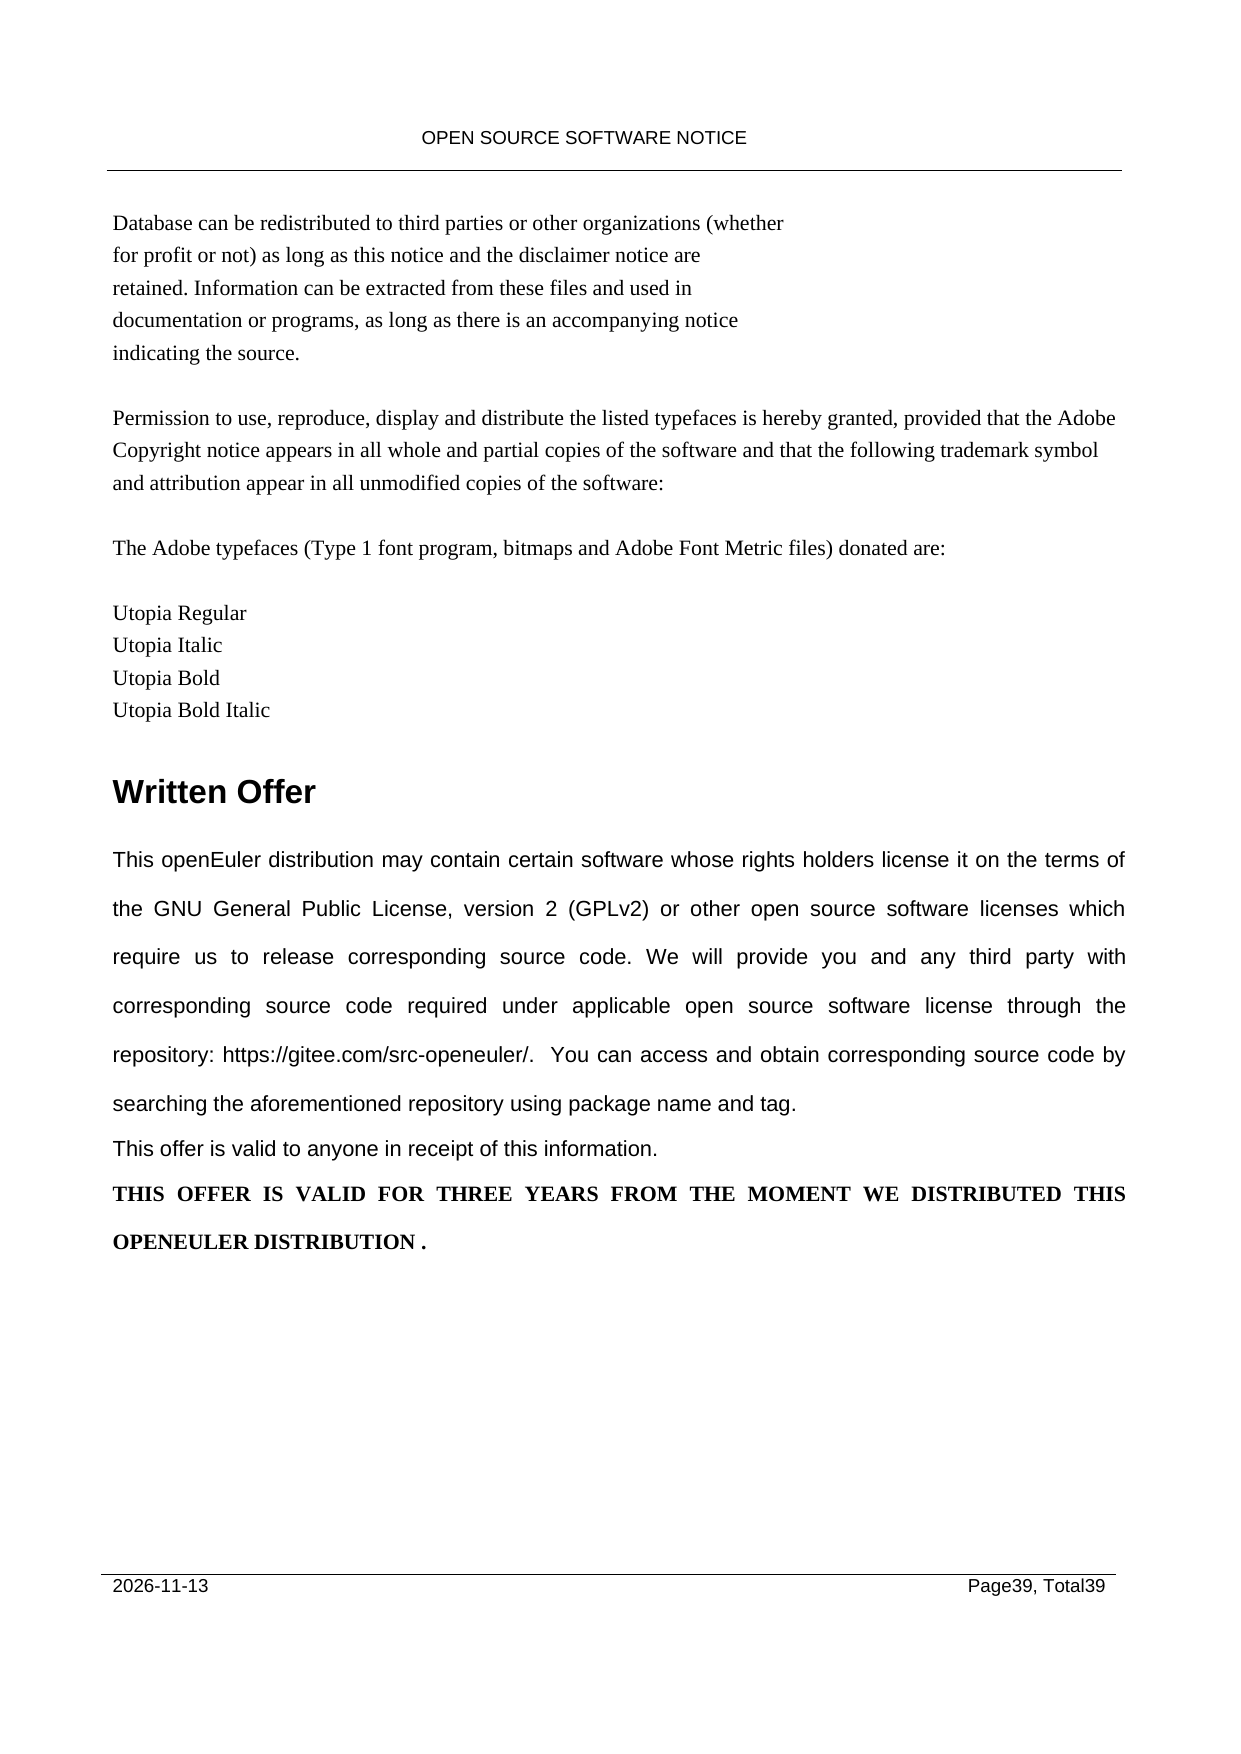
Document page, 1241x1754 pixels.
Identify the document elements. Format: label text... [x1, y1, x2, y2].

text The Adobe typefaces (Type 1 font program, bitmaps and Adobe Font Metric files) donated are: [112, 531, 1128, 564]
text Utopia Regular [112, 596, 1128, 629]
text This offer is valid to anyone in receipt of this information. [112, 1132, 1128, 1164]
text This openEuler distribution may contain certain software whose rights holders license it on the terms of the GNU General Public License, version 2 (GPLv2) or other open source software licenses which require us to release corresponding source code. We will provide you and any third party with corresponding source code required under applicable open source software license through the repository: https://gitee.com/src-openeuler/. You can access and obtain corresponding source code by searching the aforementioned repository using package name and tag. [112, 843, 1128, 1119]
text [112, 206, 1128, 499]
text Utopia Bold Italic [112, 694, 1128, 759]
text Written Offer [112, 759, 1128, 824]
text THIS OFFER IS VALID FOR THREE YEARS FROM THE MOMENT WE DISTRIBUTED THIS OPENEULER DISTRIBUTION . [112, 1177, 1128, 1258]
text Utopia Bold [112, 661, 1128, 694]
text Utopia Italic [112, 629, 1128, 661]
